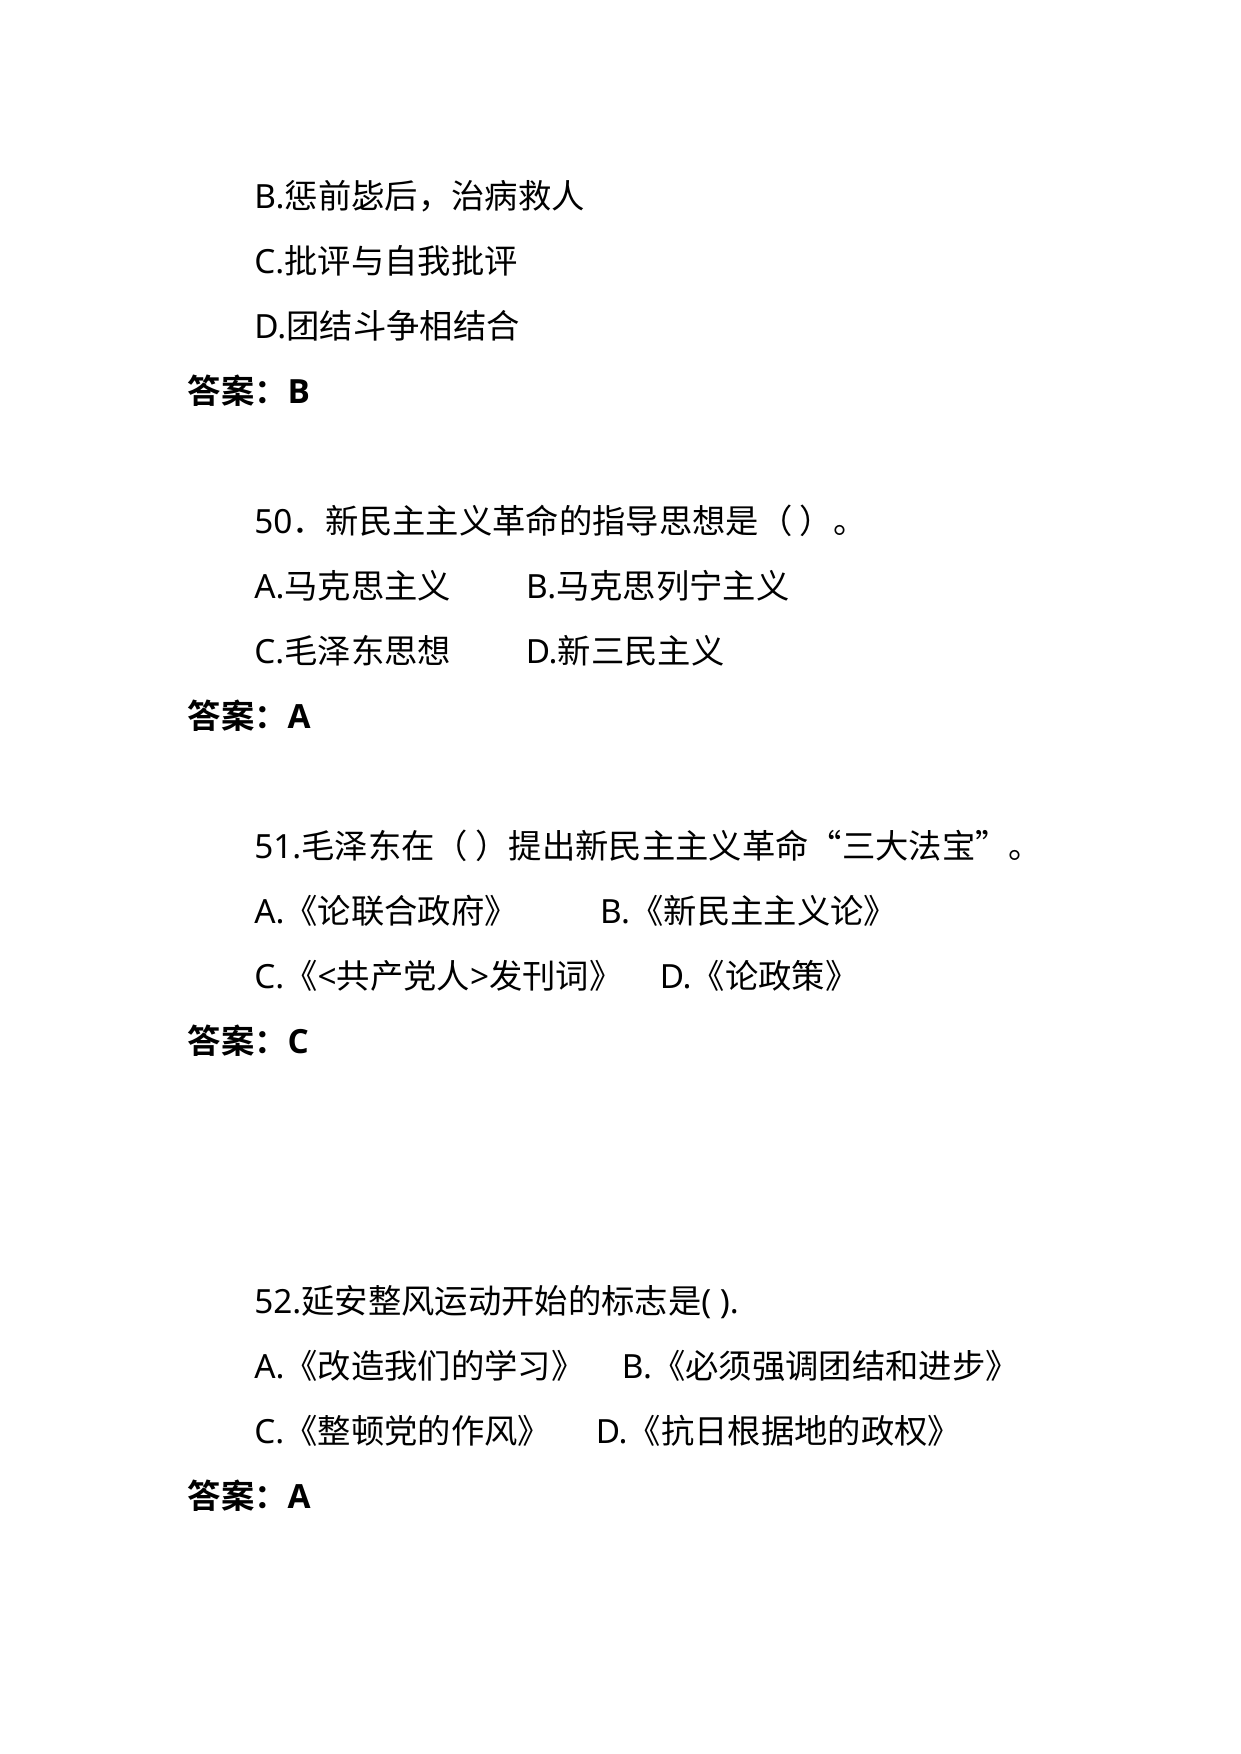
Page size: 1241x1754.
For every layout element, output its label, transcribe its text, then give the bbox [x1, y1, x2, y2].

text 答案：C [187, 1007, 1053, 1072]
text 50．新民主主义革命的指导思想是（ ）。 [187, 487, 1053, 552]
text C.《整顿党的作风》 D.《抗日根据地的政权》 [187, 1397, 1053, 1462]
text C.《<共产党人>发刊词》 D.《论政策》 [187, 942, 1053, 1007]
text D.团结斗争相结合 [187, 292, 1053, 357]
text B.惩前毖后，治病救人 [187, 162, 1053, 227]
text C.毛泽东思想 D.新三民主义 [187, 617, 1053, 682]
text A.《改造我们的学习》 B.《必须强调团结和进步》 [187, 1332, 1053, 1397]
text 51.毛泽东在（ ）提出新民主主义革命“三大法宝”。 [187, 812, 1053, 877]
text 答案：B [187, 357, 1053, 422]
text 52.延安整风运动开始的标志是( ). [187, 1267, 1053, 1332]
text 答案：A [187, 682, 1053, 747]
text A.《论联合政府》 B.《新民主主义论》 [187, 877, 1053, 942]
text C.批评与自我批评 [187, 227, 1053, 292]
text 答案：A [187, 1462, 1053, 1527]
text A.马克思主义 B.马克思列宁主义 [187, 552, 1053, 617]
